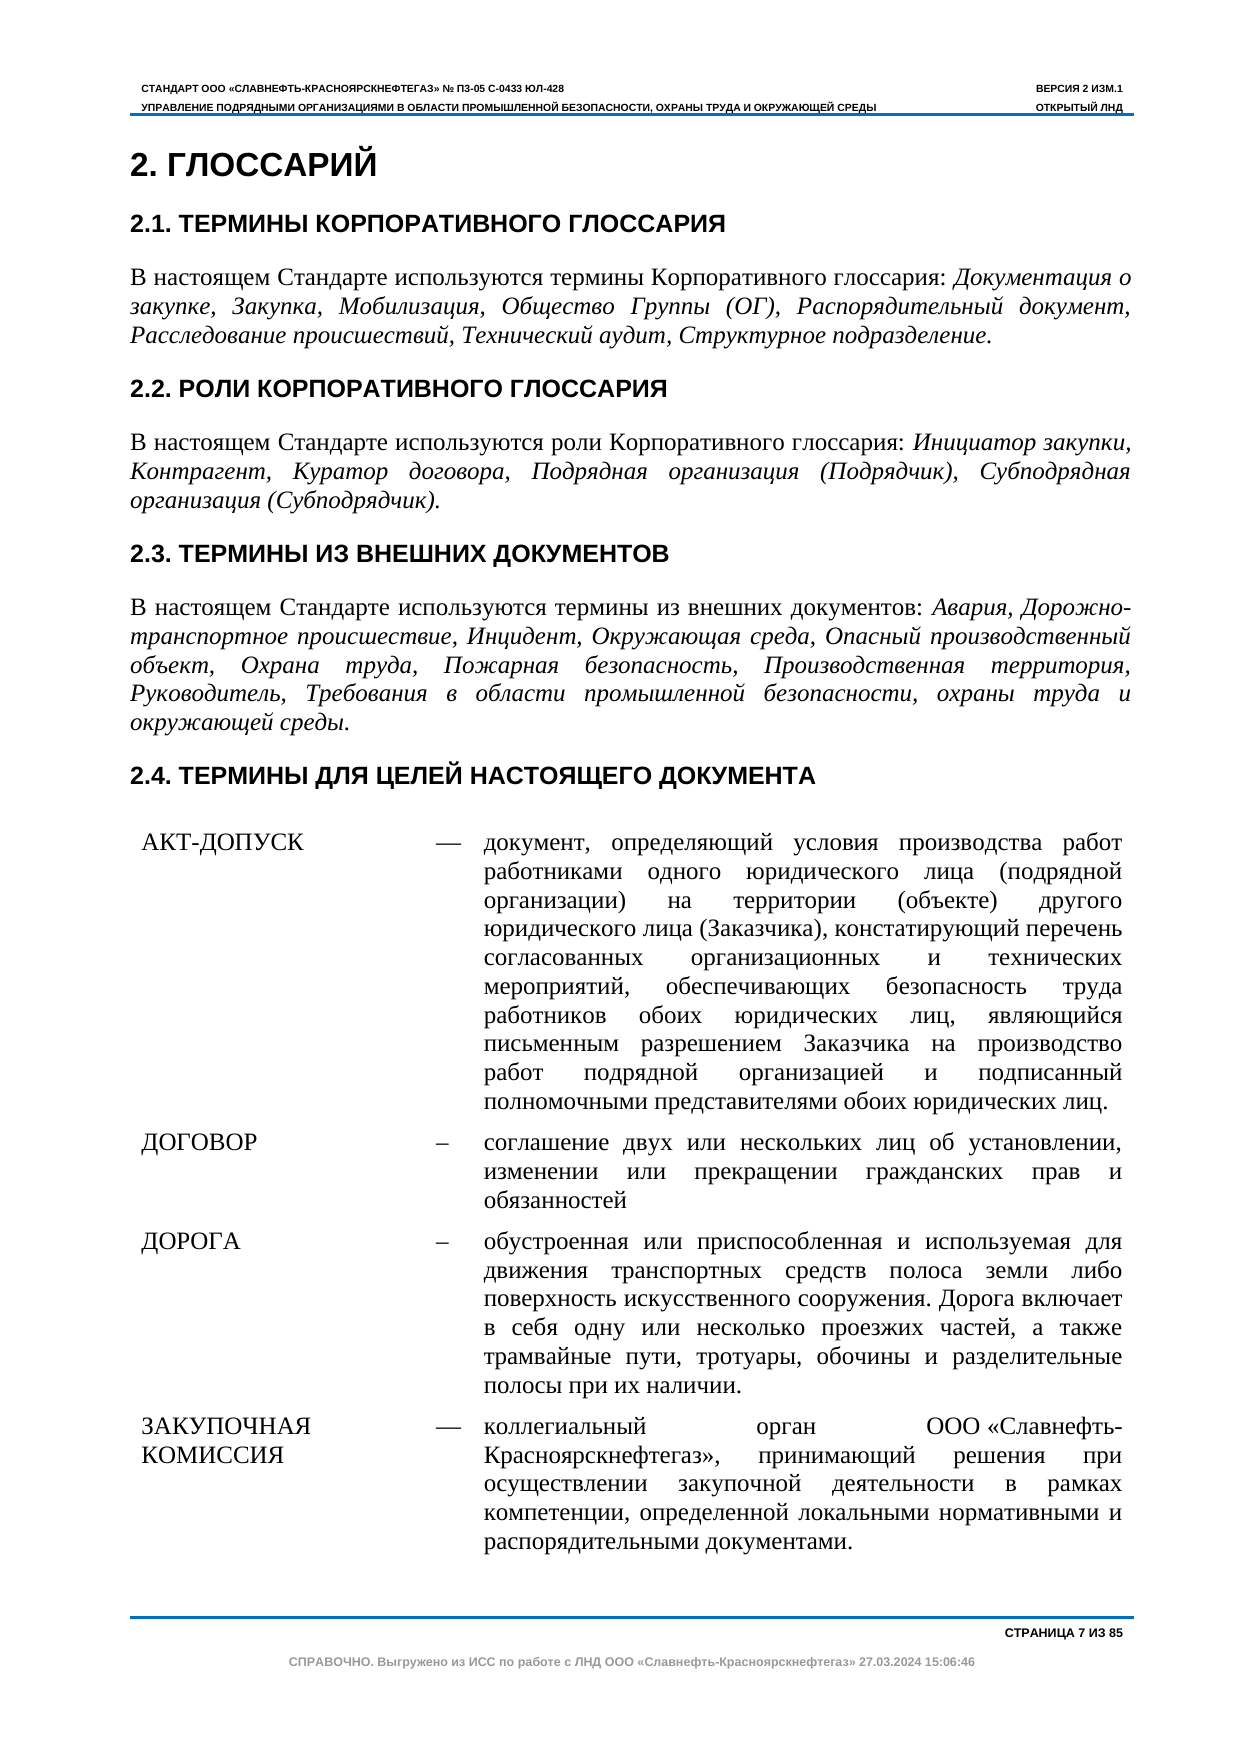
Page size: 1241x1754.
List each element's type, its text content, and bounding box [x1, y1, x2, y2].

subtitle 2. ГЛОССАРИЙ [130, 145, 1134, 183]
table_cell — [425, 1399, 472, 1555]
table_cell обустроенная или приспособленная и используемая для движения транспортных средств полоса земли либо поверхность искусственного сооружения. Дорога включает в себя одну или несколько проезжих частей, а также трамвайные пути, тротуары, обочины и разделительные полосы при их наличии. [472, 1214, 1134, 1398]
text В настоящем Стандарте используются роли Корпоративного глоссария: Инициатор закупки, Контрагент, Куратор договора, Подрядная организация (Подрядчик), Субподрядная организация (Субподрядчик). [130, 427, 1134, 513]
subtitle 2.2. РОЛИ КОРПОРАТИВНОГО ГЛОССАРИЯ [130, 373, 1134, 402]
table_cell ЗАКУПОЧНАЯ КОМИССИЯ [130, 1399, 424, 1555]
subtitle 2.3. ТЕРМИНЫ ИЗ ВНЕШНИХ ДОКУМЕНТОВ [130, 538, 1134, 567]
table_header — [425, 815, 472, 1115]
table_cell – [425, 1214, 472, 1398]
table_header АКТ-ДОПУСК [130, 815, 424, 1115]
table_header документ, определяющий условия производства работ работниками одного юридического лица (подрядной организации) на территории (объекте) другого юридического лица (Заказчика), констатирующий перечень согласованных организационных и технических мероприятий, обеспечивающих безопасность труда работников обоих юридических лиц, являющийся письменным разрешением Заказчика на производство работ подрядной организацией и подписанный полномочными представителями обоих юридических лиц. [472, 815, 1134, 1115]
subtitle 2.4. ТЕРМИНЫ ДЛЯ ЦЕЛЕЙ НАСТОЯЩЕГО ДОКУМЕНТА [130, 761, 1134, 790]
text В настоящем Стандарте используются термины из внешних документов: Авария, Дорожно-транспортное происшествие, Инцидент, Окружающая среда, Опасный производственный объект, Охрана труда, Пожарная безопасность, Производственная территория, Руководитель, Требования в области промышленной безопасности, охраны труда и окружающей среды. [130, 592, 1134, 736]
text В настоящем Стандарте используются термины Корпоративного глоссария: Документация о закупке, Закупка, Мобилизация, Общество Группы (ОГ), Распорядительный документ, Расследование происшествий, Технический аудит, Структурное подразделение. [130, 262, 1134, 348]
table_cell ДОРОГА [130, 1214, 424, 1398]
table_cell – [425, 1115, 472, 1213]
table_cell коллегиальный орган ООО «Славнефть-Красноярскнефтегаз», принимающий решения при осуществлении закупочной деятельности в рамках компетенции, определенной локальными нормативными и распорядительными документами. [472, 1399, 1134, 1555]
subtitle 2.1. ТЕРМИНЫ КОРПОРАТИВНОГО ГЛОССАРИЯ [130, 208, 1134, 237]
table_cell соглашение двух или нескольких лиц об установлении, изменении или прекращении гражданских прав и обязанностей [472, 1115, 1134, 1213]
table_cell ДОГОВОР [130, 1115, 424, 1213]
